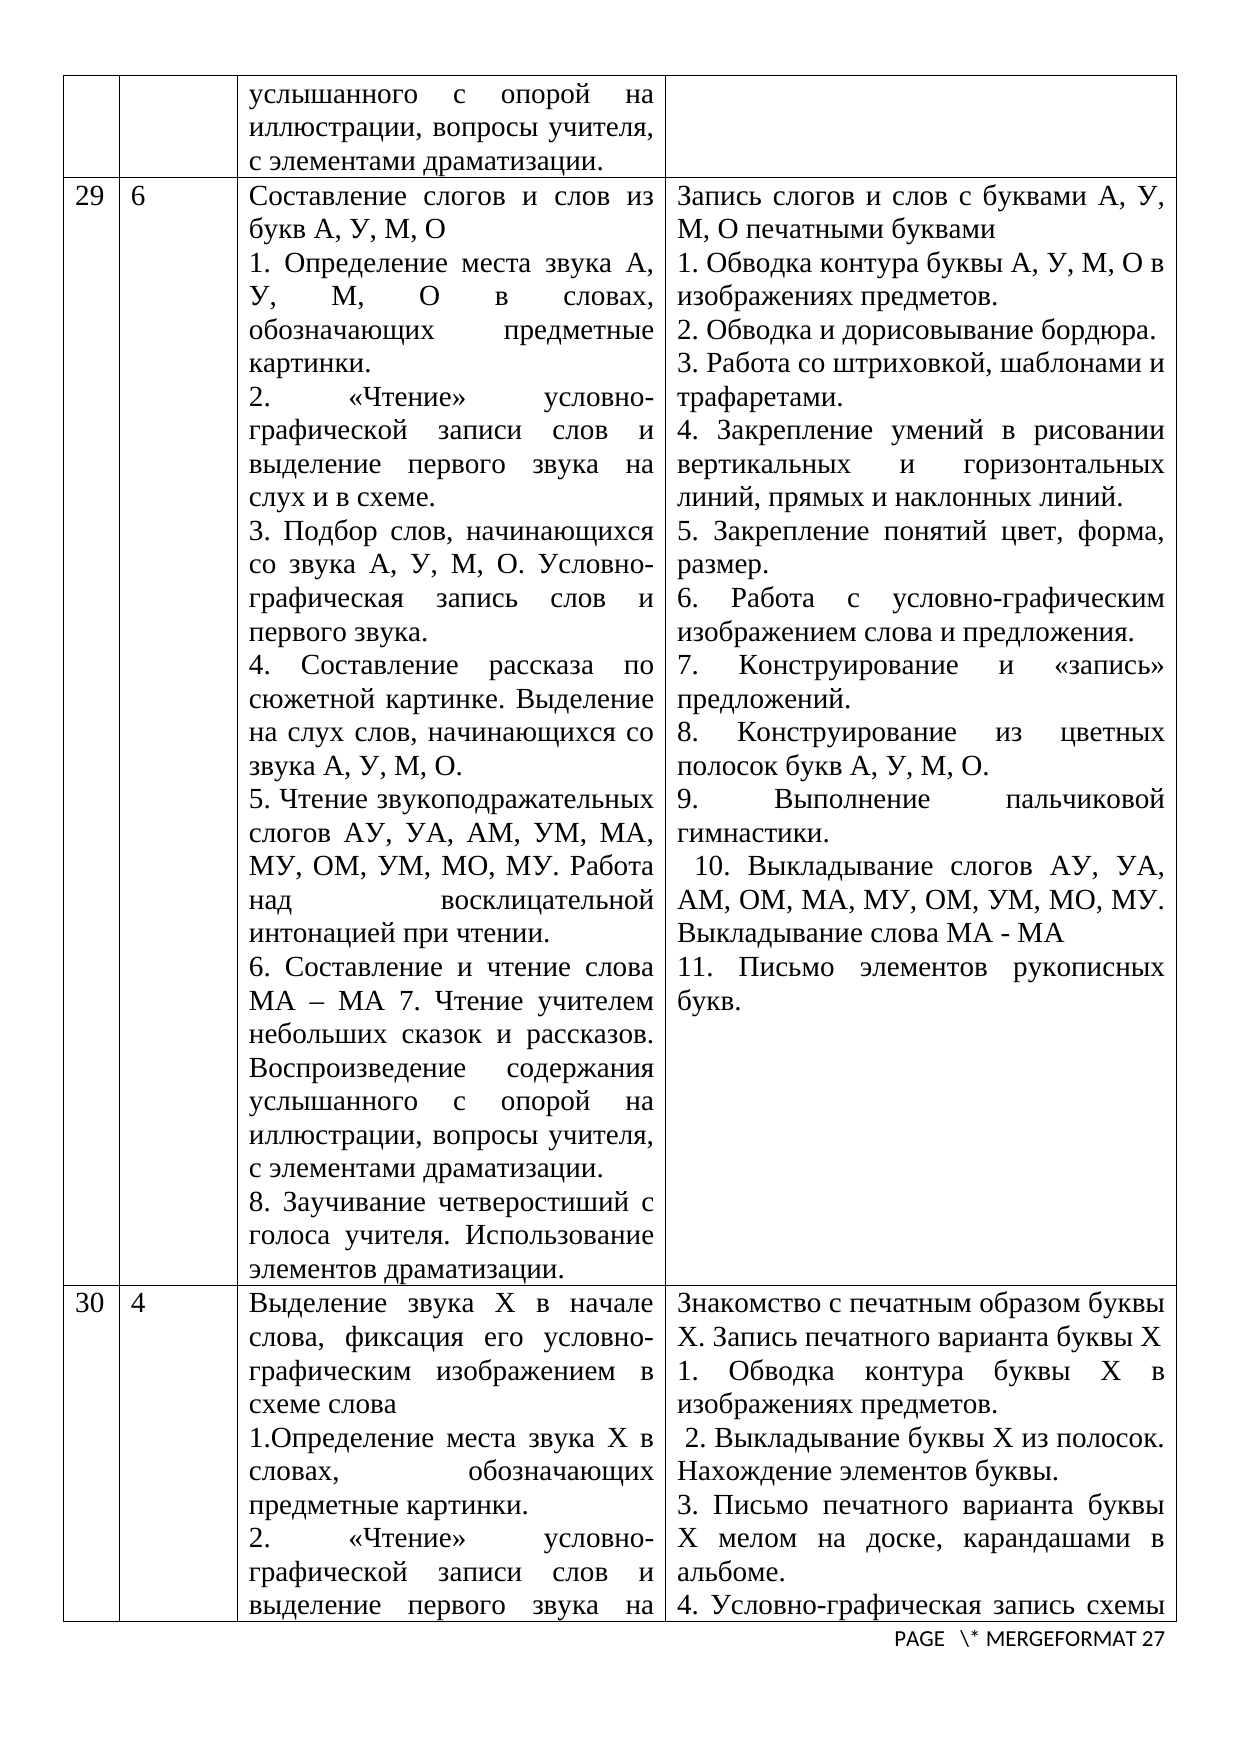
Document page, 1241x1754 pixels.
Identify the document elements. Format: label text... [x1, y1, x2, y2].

table_cell 28 [64, 76, 119, 177]
table_cell Запись слогов и слов с буквами А, У, М, О печатными буквами 1. Обводка контура буквы А, У, М, О в изображениях предметов. 2. Обводка и дорисовывание бордюра. 3. Работа со штриховкой, шаблонами и трафаретами. 4. Закрепление умений в рисовании вертикальных и горизонтальных линий, прямых и наклонных линий. 5. Закрепление понятий цвет, форма, размер. 6. Работа с условно-графическим изображением слова и предложения. 7. Конструирование и «запись» предложений. 8. Конструирование из цветных полосок букв А, У, М, О. 9. Выполнение пальчиковой гимнастики. 10. Выкладывание слогов АУ, УА, АМ, ОМ, МА, МУ, ОМ, УМ, МО, МУ. Выкладывание слова МА - МА 11. Письмо элементов рукописных букв. [666, 178, 1176, 1284]
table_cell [666, 76, 1176, 177]
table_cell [238, 1286, 665, 1621]
table_cell Составление слогов и слов из букв А, У, М, О 1. Определение места звука А, У, М, О в словах, обозначающих предметные картинки. 2. «Чтение» условно-графической записи слов и выделение первого звука на слух и в схеме. 3. Подбор слов, начинающихся со звука А, У, М, О. Условно-графическая запись слов и первого звука. 4. Составление рассказа по сюжетной картинке. Выделение на слух слов, начинающихся со звука А, У, М, О. 5. Чтение звукоподражательных слогов АУ, УА, АМ, УМ, МА, МУ, ОМ, УМ, МО, МУ. Работа над восклицательной интонацией при чтении. 6. Составление и чтение слова МА – МА 7. Чтение учителем небольших сказок и рассказов. Воспроизведение содержания услышанного с опорой на иллюстрации, вопросы учителя, с элементами драматизации. 8. Заучивание четверостиший с голоса учителя. Использование элементов драматизации. [238, 178, 665, 1284]
table_cell 4 [120, 76, 237, 177]
table_cell 30 [64, 1286, 119, 1621]
table_cell 6 [120, 178, 237, 1284]
table_cell 29 [64, 178, 119, 1284]
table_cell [238, 76, 665, 177]
table_cell 4 [120, 1286, 237, 1621]
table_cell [666, 1286, 1176, 1621]
